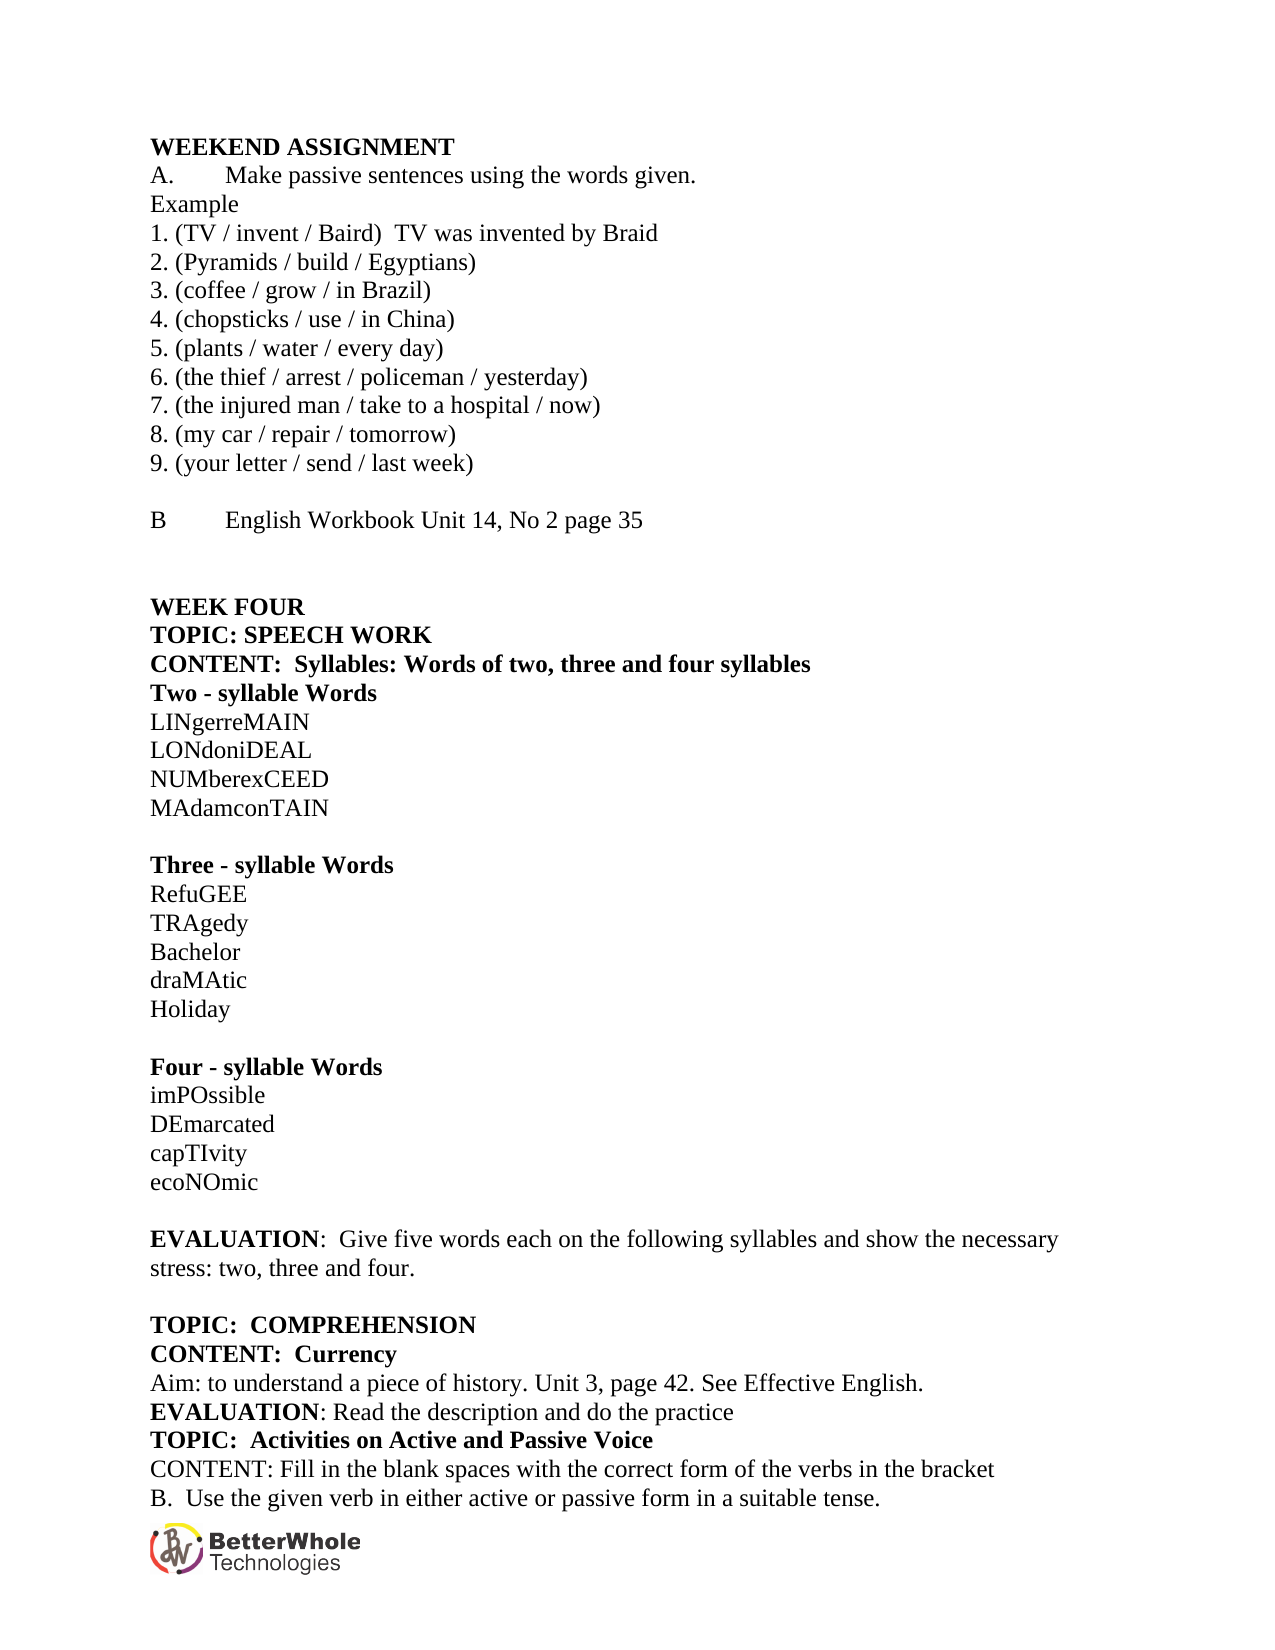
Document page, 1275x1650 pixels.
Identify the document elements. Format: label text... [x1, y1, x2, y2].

text Two - syllable Words [150, 678, 1125, 707]
text DEmarcated [150, 1109, 1125, 1138]
text CONTENT: Fill in the blank spaces with the correct form of the verbs in the bracket [150, 1454, 1125, 1483]
text A. Make passive sentences using the words given. [150, 161, 1125, 189]
text Bachelor [150, 937, 1125, 966]
text TOPIC: COMPREHENSION [150, 1311, 1125, 1339]
text NUMberexCEED [150, 764, 1125, 793]
text ecoNOmic [150, 1167, 1125, 1196]
text Aim: to understand a piece of history. Unit 3, page 42. See Effective English. [150, 1368, 1125, 1397]
text capTIvity [150, 1138, 1125, 1167]
text Three - syllable Words [150, 851, 1125, 879]
text 2. (Pyramids / build / Egyptians) [150, 247, 1125, 276]
text WEEK FOUR [150, 592, 1125, 621]
text CONTENT: Currency [150, 1339, 1125, 1368]
text MAdamconTAIN [150, 793, 1125, 822]
text 7. (the injured man / take to a hospital / now) [150, 391, 1125, 419]
text TRAgedy [150, 908, 1125, 937]
text 6. (the thief / arrest / policeman / yesterday) [150, 362, 1125, 391]
text 3. (coffee / grow / in Brazil) [150, 276, 1125, 304]
text LONdoniDEAL [150, 736, 1125, 764]
text 8. (my car / repair / tomorrow) [150, 419, 1125, 448]
text 4. (chopsticks / use / in China) [150, 304, 1125, 333]
text 5. (plants / water / every day) [150, 333, 1125, 362]
text B English Workbook Unit 14, No 2 page 35 [150, 506, 1125, 534]
picture [150, 1523, 360, 1575]
text draMAtic [150, 966, 1125, 994]
text Example [150, 189, 1125, 218]
text WEEKEND ASSIGNMENT [150, 132, 1125, 161]
text LINgerreMAIN [150, 707, 1125, 736]
text B. Use the given verb in either active or passive form in a suitable tense. [150, 1483, 1125, 1512]
text 9. (your letter / send / last week) [150, 448, 1125, 477]
text RefuGEE [150, 879, 1125, 908]
text EVALUATION: Give five words each on the following syllables and show the necessary stress: two, three and four. [150, 1224, 1125, 1282]
text TOPIC: Activities on Active and Passive Voice [150, 1426, 1125, 1454]
text imPOssible [150, 1081, 1125, 1109]
text TOPIC: SPEECH WORK [150, 621, 1125, 649]
text Four - syllable Words [150, 1052, 1125, 1081]
text CONTENT: Syllables: Words of two, three and four syllables [150, 649, 1125, 678]
text 1. (TV / invent / Baird) TV was invented by Braid [150, 218, 1125, 247]
text EVALUATION: Read the description and do the practice [150, 1397, 1125, 1426]
text Holiday [150, 994, 1125, 1023]
